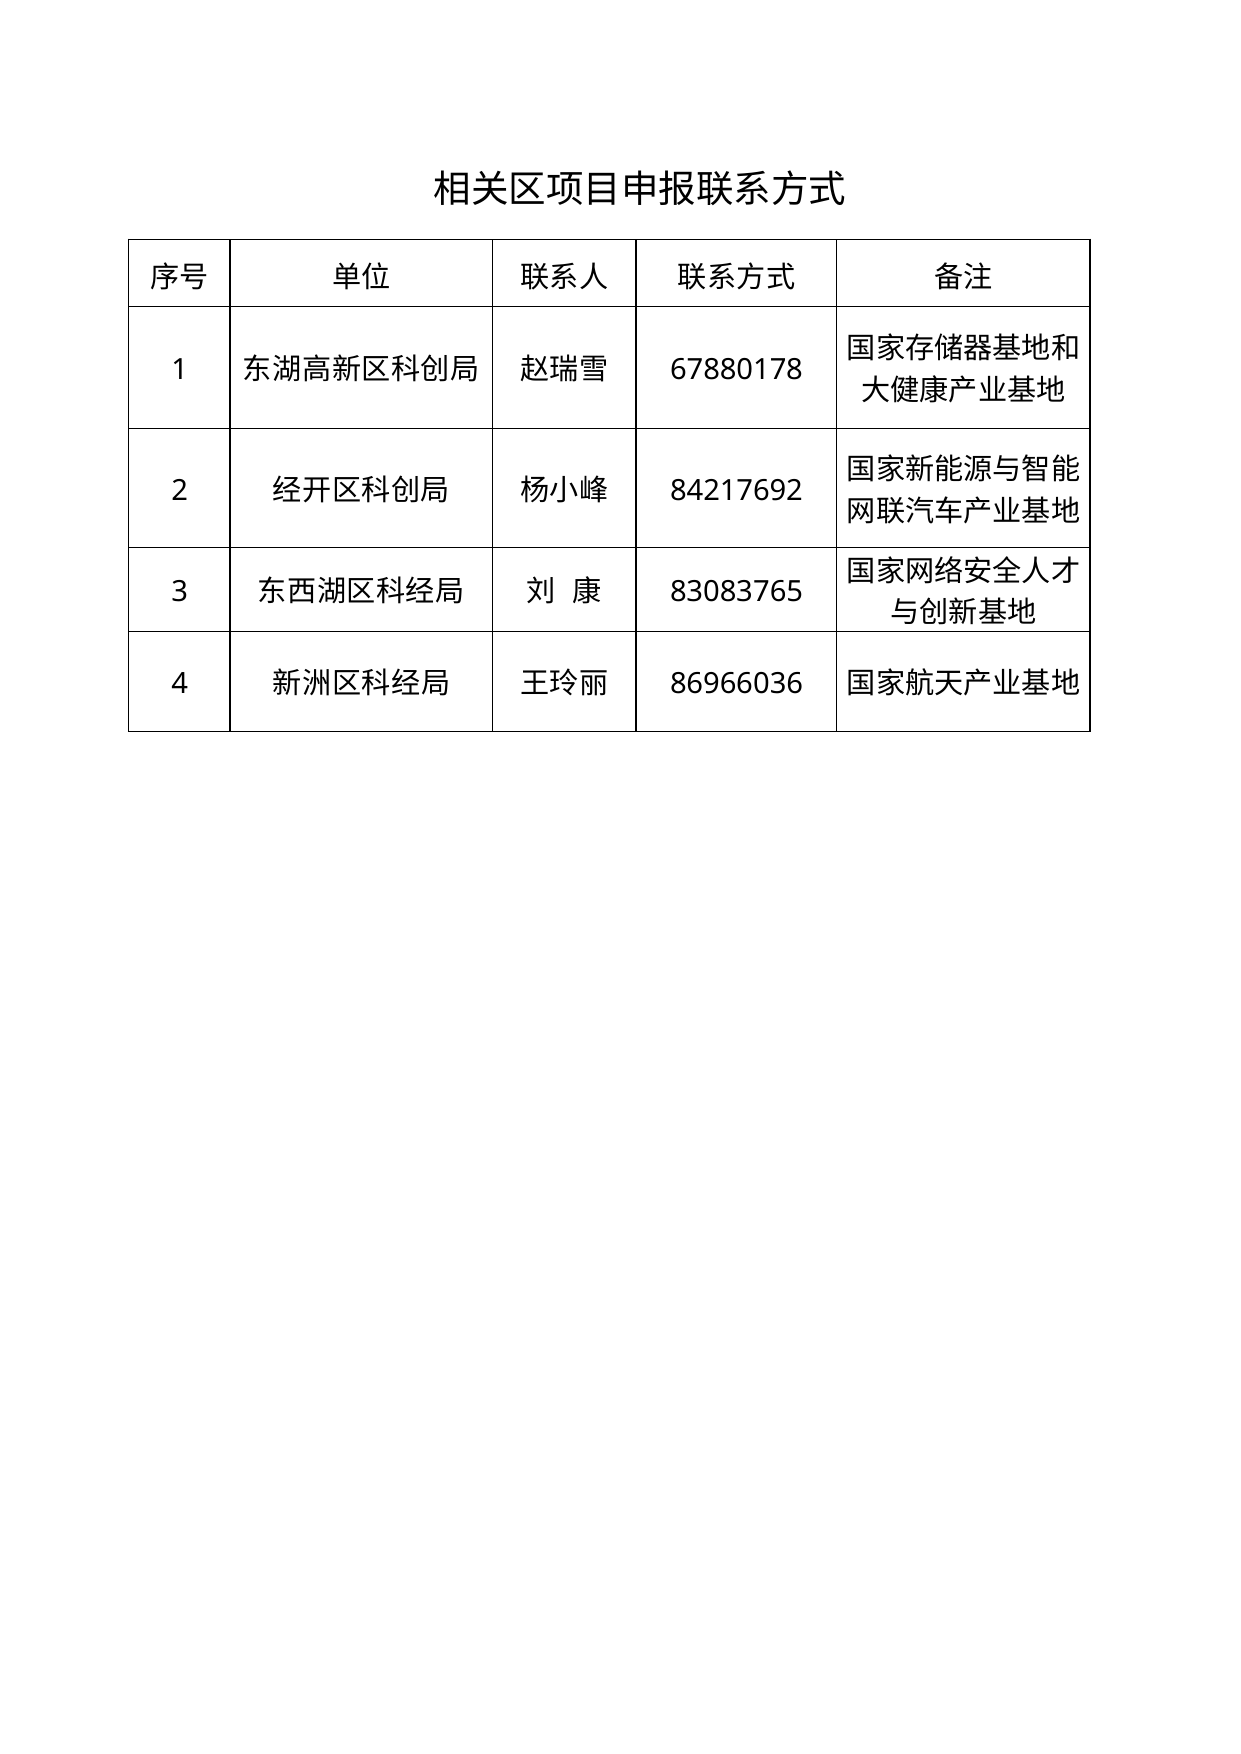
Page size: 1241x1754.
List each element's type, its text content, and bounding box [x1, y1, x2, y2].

table_cell 86966036 [637, 632, 836, 731]
table_cell 国家航天产业基地 [837, 632, 1089, 731]
table_cell 东湖高新区科创局 [231, 307, 492, 428]
table_cell 赵瑞雪 [493, 307, 635, 428]
table_cell 新洲区科经局 [231, 632, 492, 731]
table_cell 经开区科创局 [231, 429, 492, 547]
table_header 单位 [231, 240, 492, 306]
table_header 联系人 [493, 240, 635, 306]
table_cell 4 [129, 632, 229, 731]
table_header 联系方式 [637, 240, 836, 306]
text 相关区项目申报联系方式 [433, 168, 1054, 211]
table_cell 东西湖区科经局 [231, 548, 492, 631]
table_cell 3 [129, 548, 229, 631]
table_header 备注 [837, 240, 1089, 306]
table_cell 杨小峰 [493, 429, 635, 547]
table_cell 84217692 [637, 429, 836, 547]
table_cell 2 [129, 429, 229, 547]
table_cell 67880178 [637, 307, 836, 428]
table_header 序号 [129, 240, 229, 306]
table_cell 1 [129, 307, 229, 428]
table_cell 国家新能源与智能网联汽车产业基地 [837, 429, 1089, 547]
table_cell 83083765 [637, 548, 836, 631]
table_cell 国家网络安全人才与创新基地 [837, 548, 1089, 631]
table_cell 刘 康 [493, 548, 635, 631]
table_cell 王玲丽 [493, 632, 635, 731]
table_cell 国家存储器基地和大健康产业基地 [837, 307, 1089, 428]
